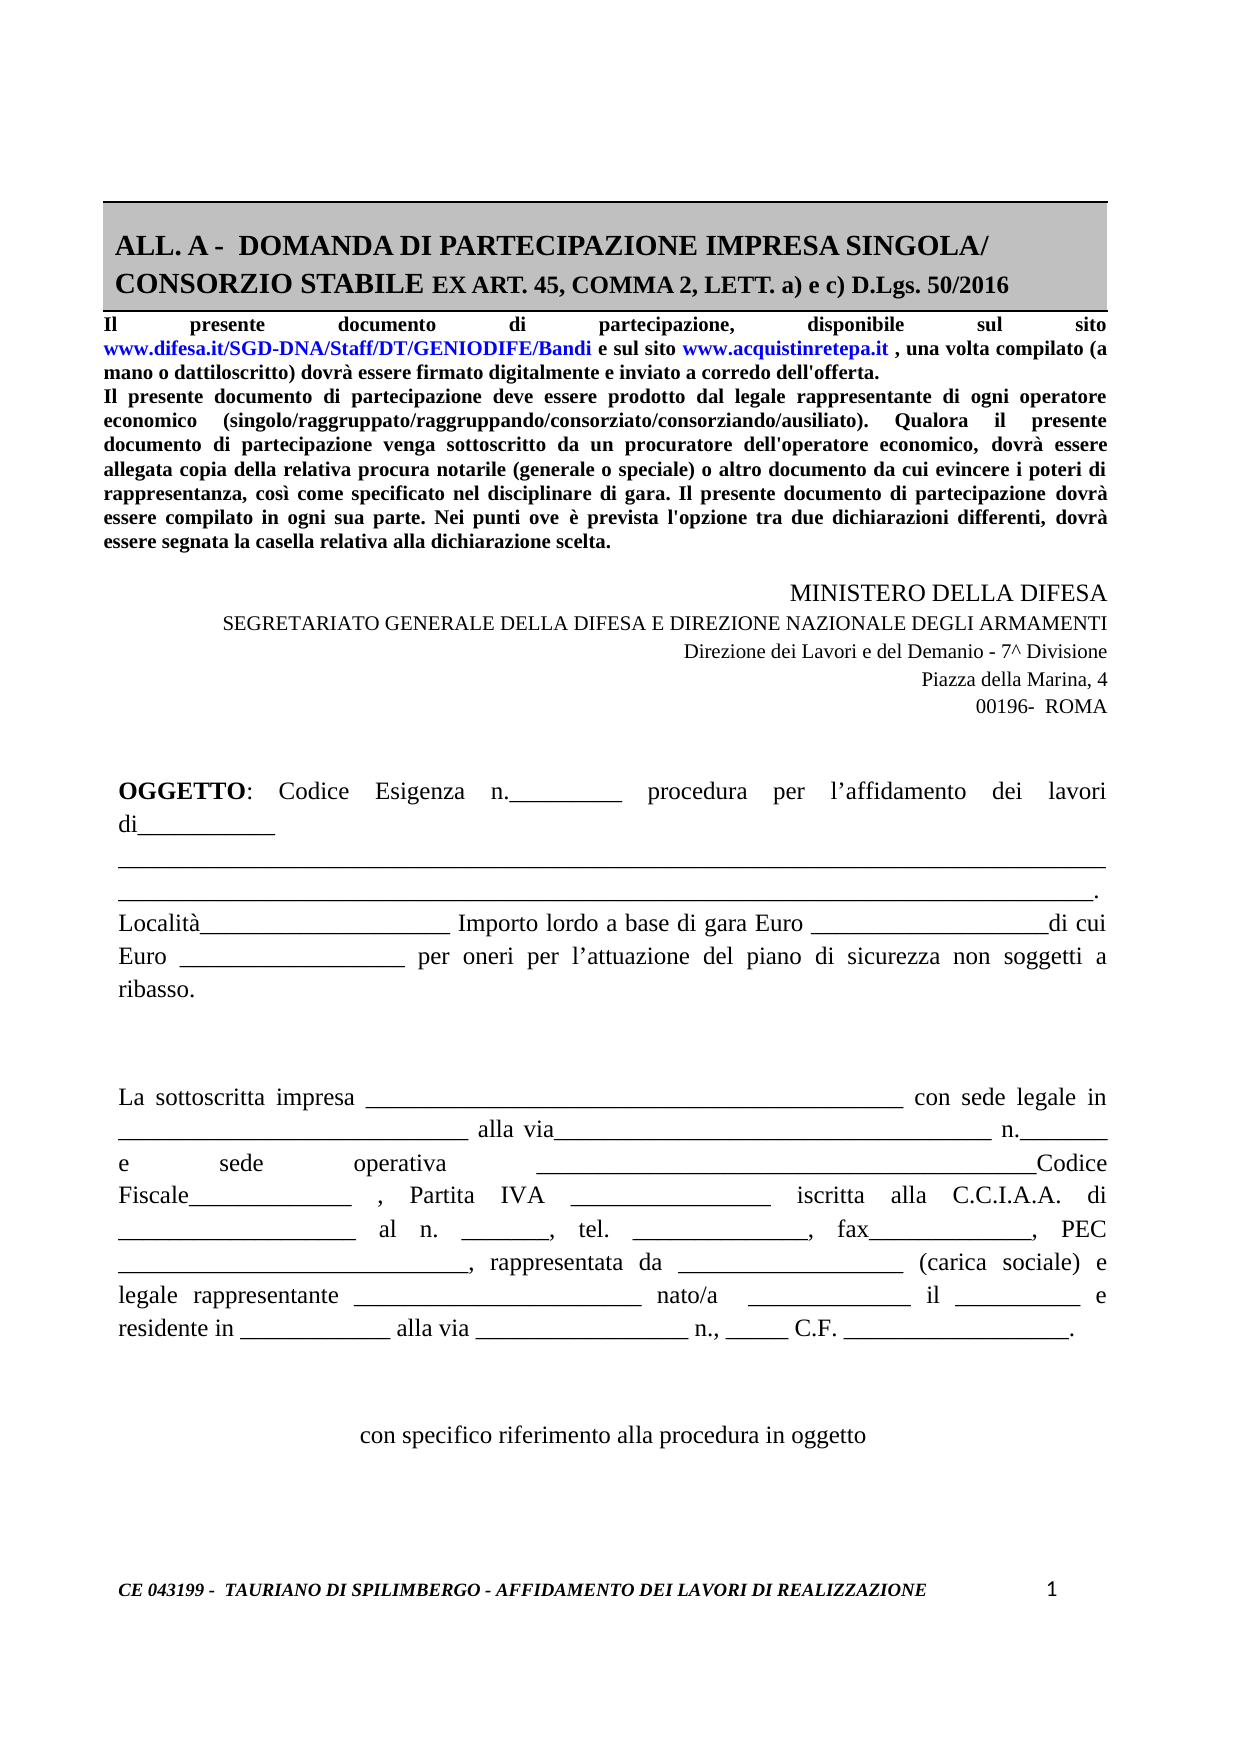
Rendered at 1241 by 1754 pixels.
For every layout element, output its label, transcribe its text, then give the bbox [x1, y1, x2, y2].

text Direzione dei Lavori e del Demanio - 7^ Divisione [118, 639, 1107, 663]
text OGGETTO: Codice Esigenza n._________ procedura per l’affidamento dei lavori di___________ _____________________________________________________________________________________________________________________________________________________________. Località____________________ Importo lordo a base di gara Euro ___________________di cui Euro __________________ per oneri per l’attuazione del piano di sicurezza non soggetti a ribasso. [118, 776, 1107, 1003]
text 00196- ROMA [118, 694, 1107, 718]
text Piazza della Marina, 4 [118, 667, 1107, 691]
text con specifico riferimento alla procedura in oggetto [118, 1420, 1107, 1449]
text Il presente documento di partecipazione deve essere prodotto dal legale rappresentante di ogni operatore economico (singolo/raggruppato/raggruppando/consorziato/consorziando/ausiliato). Qualora il presente documento di partecipazione venga sottoscritto da un procuratore dell'operatore economico, dovrà essere allegata copia della relativa procura notarile (generale o speciale) o altro documento da cui evincere i poteri di rappresentanza, così come specificato nel disciplinare di gara. Il presente documento di partecipazione dovrà essere compilato in ogni sua parte. Nei punti ove è prevista l'opzione tra due dichiarazioni differenti, dovrà essere segnata la casella relativa alla dichiarazione scelta. [103, 384, 1107, 553]
text Il presente documento di partecipazione, disponibile sul sito www.difesa.it/SGD-DNA/Staff/DT/GENIODIFE/Bandi e sul sito www.acquistinretepa.it , una volta compilato (a mano o dattiloscritto) dovrà essere firmato digitalmente e inviato a corredo dell'offerta. [103, 312, 1107, 384]
text MINISTERO DELLA DIFESA [118, 578, 1107, 606]
table_header ALL. A - DOMANDA DI PARTECIPAZIONE IMPRESA SINGOLA/ CONSORZIO STABILE EX ART. 45, COMMA 2, LETT. a) e c) D.Lgs. 50/2016 [103, 203, 1107, 310]
text La sottoscritta impresa ___________________________________________ con sede legale in ____________________________ alla via___________________________________ n._______ e sede operativa ________________________________________Codice Fiscale_____________ , Partita IVA ________________ iscritta alla C.C.I.A.A. di ___________________ al n. _______, tel. ______________, fax_____________, PEC ____________________________, rappresentata da __________________ (carica sociale) e legale rappresentante _______________________ nato/a _____________ il __________ e residente in ____________ alla via _________________ n., _____ C.F. __________________. [118, 1082, 1107, 1341]
text SEGRETARIATO GENERALE DELLA DIFESA E DIREZIONE NAZIONALE DEGLI ARMAMENTI [118, 611, 1107, 635]
